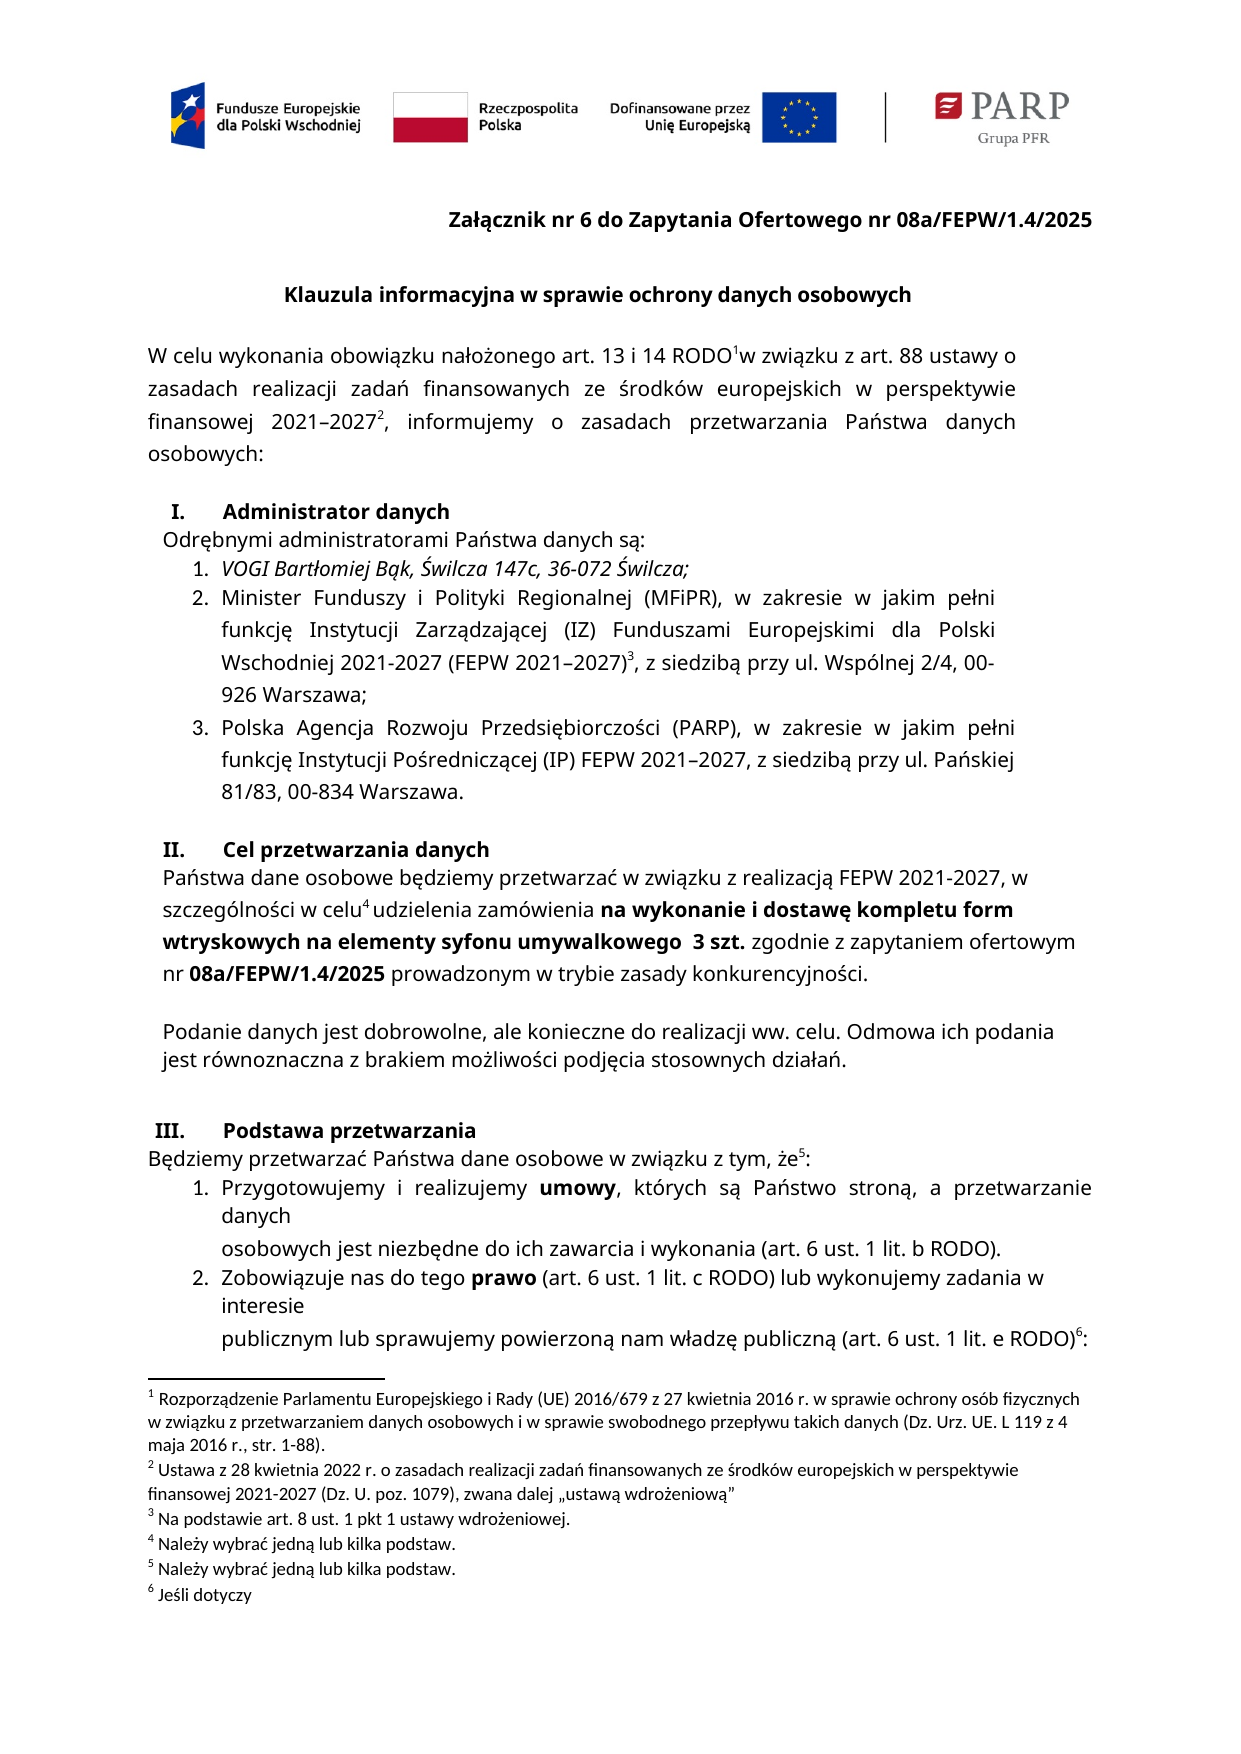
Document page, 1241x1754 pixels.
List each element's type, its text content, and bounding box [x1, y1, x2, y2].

list Zobowiązuje nas do tego prawo (art. 6 ust. 1 lit. c RODO) lub wykonujemy zadania w interesie [192, 1263, 1093, 1319]
picture [147, 73, 1093, 158]
list Minister Funduszy i Polityki Regionalnej (MFiPR), w zakresie w jakim pełni funkcję Instytucji Zarządzającej (IZ) Funduszami Europejskimi dla Polski Wschodniej 2021-2027 (FEPW 2021–2027), z siedzibą przy ul. Wspólnej 2/4, 00-926 Warszawa; [192, 583, 995, 709]
text Odrębnymi administratorami Państwa danych są: [162, 526, 1093, 554]
subtitle Administrator danych [185, 497, 1093, 526]
text W celu wykonania obowiązku nałożonego art. 13 i 14 RODOw związku z art. 88 ustawy o zasadach realizacji zadań finansowanych ze środków europejskich w perspektywie finansowej 2021–2027, informujemy o zasadach przetwarzania Państwa danych osobowych: [148, 342, 1017, 468]
list Przygotowujemy i realizujemy umowy, których są Państwo stroną, a przetwarzanie danych [192, 1173, 1093, 1230]
list VOGI Bartłomiej Bąk, Świlcza 147c, 36-072 Świlcza; [192, 554, 1093, 583]
subtitle Podstawa przetwarzania [185, 1116, 1093, 1144]
title Klauzula informacyjna w sprawie ochrony danych osobowych [148, 281, 1048, 309]
text Będziemy przetwarzać Państwa dane osobowe w związku z tym, że: [148, 1144, 1063, 1173]
text Załącznik nr 6 do Zapytania Ofertowego nr 08a/FEPW/1.4/2025 [148, 205, 1093, 233]
text osobowych jest niezbędne do ich zawarcia i wykonania (art. 6 ust. 1 lit. b RODO). [221, 1234, 1093, 1263]
text Państwa dane osobowe będziemy przetwarzać w związku z realizacją FEPW 2021-2027, w szczególności w celu udzielenia zamówienia na wykonanie i dostawę kompletu form wtryskowych na elementy syfonu umywalkowego 3 szt. zgodnie z zapytaniem ofertowym nr 08a/FEPW/1.4/2025 prowadzonym w trybie zasady konkurencyjności. [162, 863, 1078, 988]
subtitle Cel przetwarzania danych [185, 835, 1093, 863]
text Podanie danych jest dobrowolne, ale konieczne do realizacji ww. celu. Odmowa ich podania jest równoznaczna z brakiem możliwości podjęcia stosownych działań. [162, 1017, 1093, 1074]
text publicznym lub sprawujemy powierzoną nam władzę publiczną (art. 6 ust. 1 lit. e RODO): [221, 1324, 1093, 1352]
list Polska Agencja Rozwoju Przedsiębiorczości (PARP), w zakresie w jakim pełni funkcję Instytucji Pośredniczącej (IP) FEPW 2021–2027, z siedzibą przy ul. Pańskiej 81/83, 00-834 Warszawa. [192, 713, 1015, 806]
